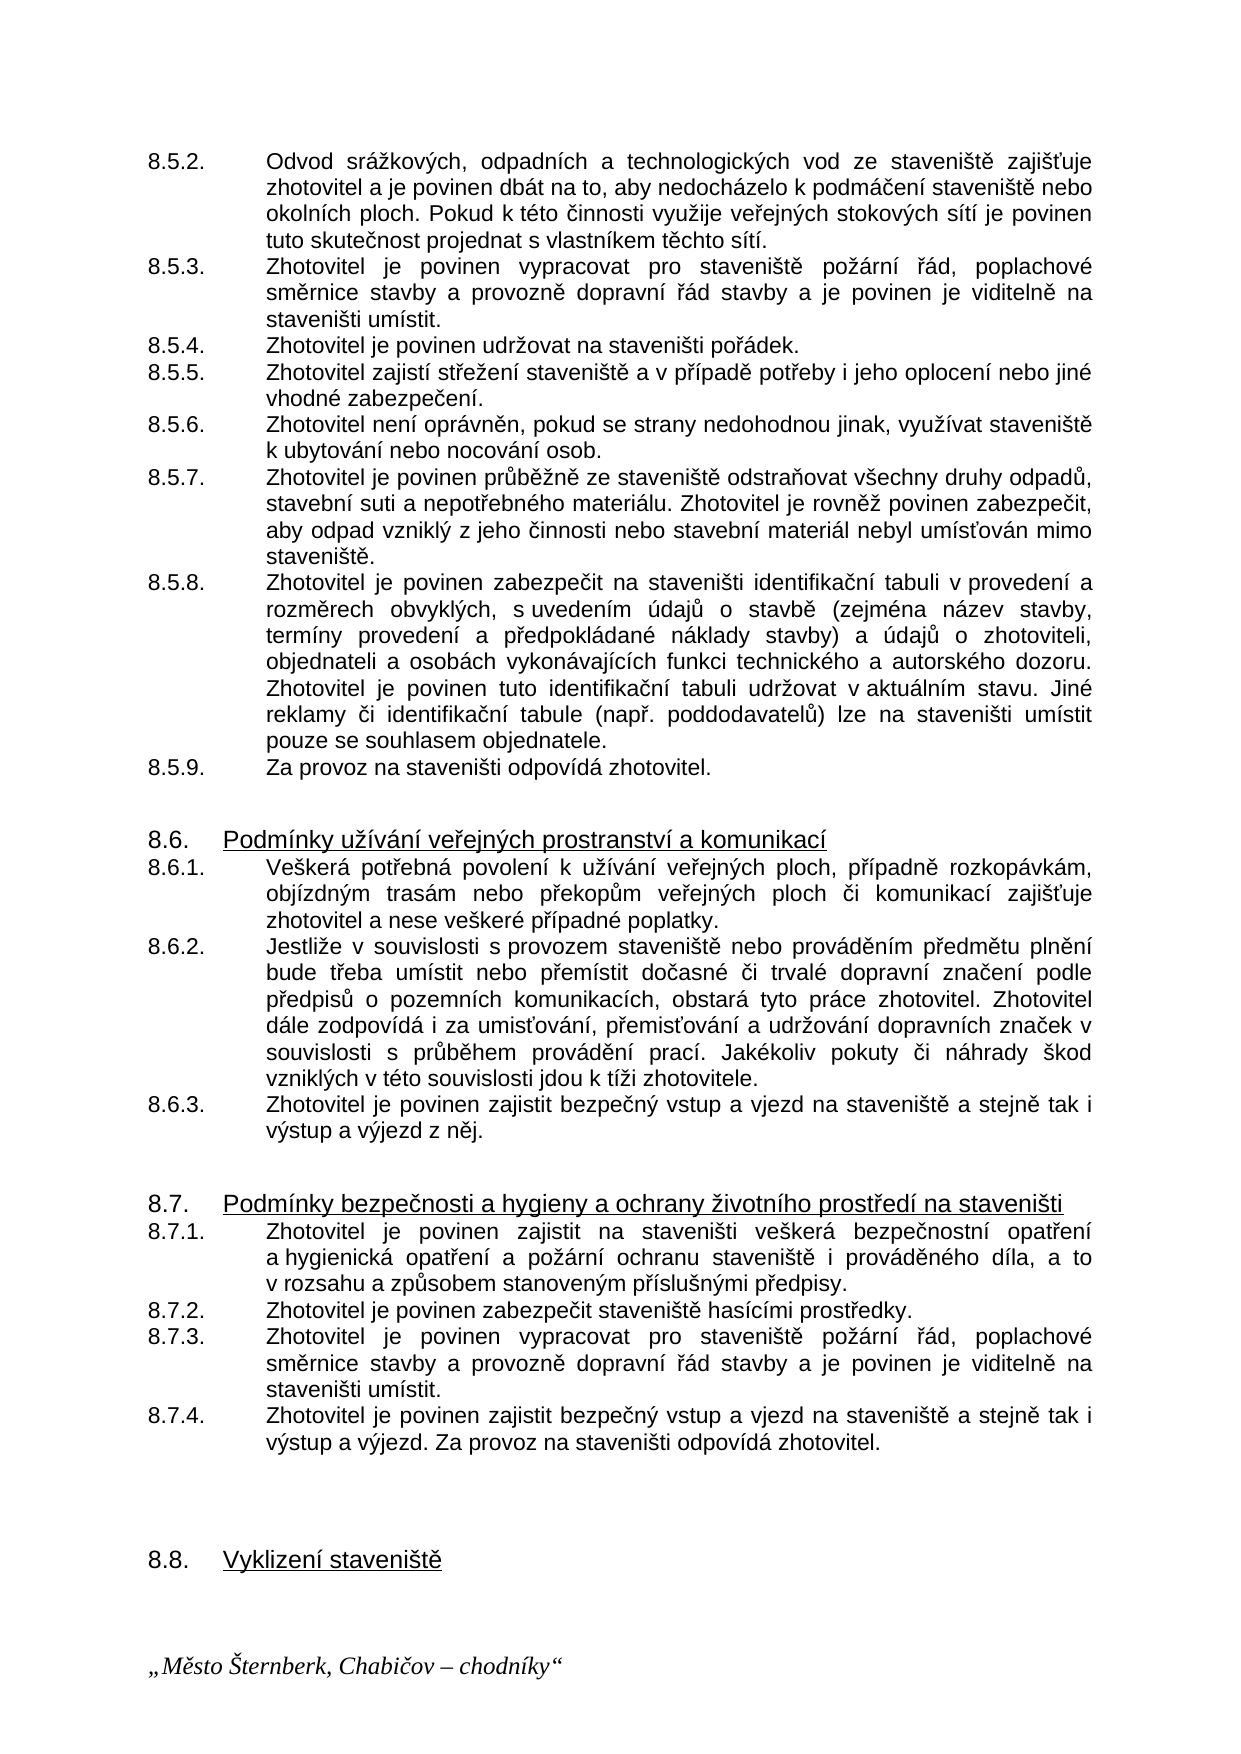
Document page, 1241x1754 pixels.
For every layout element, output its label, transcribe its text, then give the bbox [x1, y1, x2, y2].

list Podmínky užívání veřejných prostranství a komunikací [148, 825, 1093, 854]
list Zhotovitel je povinen zajistit bezpečný vstup a vjezd na staveniště a stejně tak i výstup a výjezd z něj. [148, 1091, 1093, 1144]
list Zhotovitel není oprávněn, pokud se strany nedohodnou jinak, využívat staveniště k ubytování nebo nocování osob. [148, 411, 1093, 464]
list Podmínky bezpečnosti a hygieny a ochrany životního prostředí na staveništi [148, 1189, 1093, 1218]
list Zhotovitel zajistí střežení staveniště a v případě potřeby i jeho oplocení nebo jiné vhodné zabezpečení. [148, 358, 1093, 411]
list Zhotovitel je povinen průběžně ze staveniště odstraňovat všechny druhy odpadů, stavební suti a nepotřebného materiálu. Zhotovitel je rovněž povinen zabezpečit, aby odpad vzniklý z jeho činnosti nebo stavební materiál nebyl umísťován mimo staveniště. [148, 464, 1093, 569]
list Zhotovitel je povinen zajistit bezpečný vstup a vjezd na staveniště a stejně tak i výstup a výjezd. Za provoz na staveništi odpovídá zhotovitel. [148, 1402, 1093, 1455]
list Vyklizení staveniště [148, 1545, 1093, 1574]
list Zhotovitel je povinen vypracovat pro staveniště požární řád, poplachové směrnice stavby a provozně dopravní řád stavby a je povinen je viditelně na staveništi umístit. [148, 253, 1093, 332]
list Odvod srážkových, odpadních a technologických vod ze staveniště zajišťuje zhotovitel a je povinen dbát na to, aby nedocházelo k podmáčení staveniště nebo okolních ploch. Pokud k této činnosti využije veřejných stokových sítí je povinen tuto skutečnost projednat s vlastníkem těchto sítí. [148, 148, 1093, 253]
list Zhotovitel je povinen udržovat na staveništi pořádek. [148, 332, 1093, 358]
list Veškerá potřebná povolení k užívání veřejných ploch, případně rozkopávkám, objízdným trasám nebo překopům veřejných ploch či komunikací zajišťuje zhotovitel a nese veškeré případné poplatky. [148, 854, 1093, 933]
list Zhotovitel je povinen vypracovat pro staveniště požární řád, poplachové směrnice stavby a provozně dopravní řád stavby a je povinen je viditelně na staveništi umístit. [148, 1323, 1093, 1402]
list Zhotovitel je povinen zajistit na staveništi veškerá bezpečnostní opatření a hygienická opatření a požární ochranu staveniště i prováděného díla, a to v rozsahu a způsobem stanoveným příslušnými předpisy. [148, 1218, 1093, 1297]
list Za provoz na staveništi odpovídá zhotovitel. [148, 754, 1093, 780]
list Jestliže v souvislosti s provozem staveniště nebo prováděním předmětu plnění bude třeba umístit nebo přemístit dočasné či trvalé dopravní značení podle předpisů o pozemních komunikacích, obstará tyto práce zhotovitel. Zhotovitel dále zodpovídá i za umisťování, přemisťování a udržování dopravních značek v souvislosti s průběhem provádění prací. Jakékoliv pokuty či náhrady škod vzniklých v této souvislosti jdou k tíži zhotovitele. [148, 933, 1093, 1091]
list Zhotovitel je povinen zabezpečit staveniště hasícími prostředky. [148, 1297, 1093, 1323]
list Zhotovitel je povinen zabezpečit na staveništi identifikační tabuli v provedení a rozměrech obvyklých, s uvedením údajů o stavbě (zejména název stavby, termíny provedení a předpokládané náklady stavby) a údajů o zhotoviteli, objednateli a osobách vykonávajících funkci technického a autorského dozoru. Zhotovitel je povinen tuto identifikační tabuli udržovat v aktuálním stavu. Jiné reklamy či identifikační tabule (např. poddodavatelů) lze na staveništi umístit pouze se souhlasem objednatele. [148, 569, 1093, 754]
